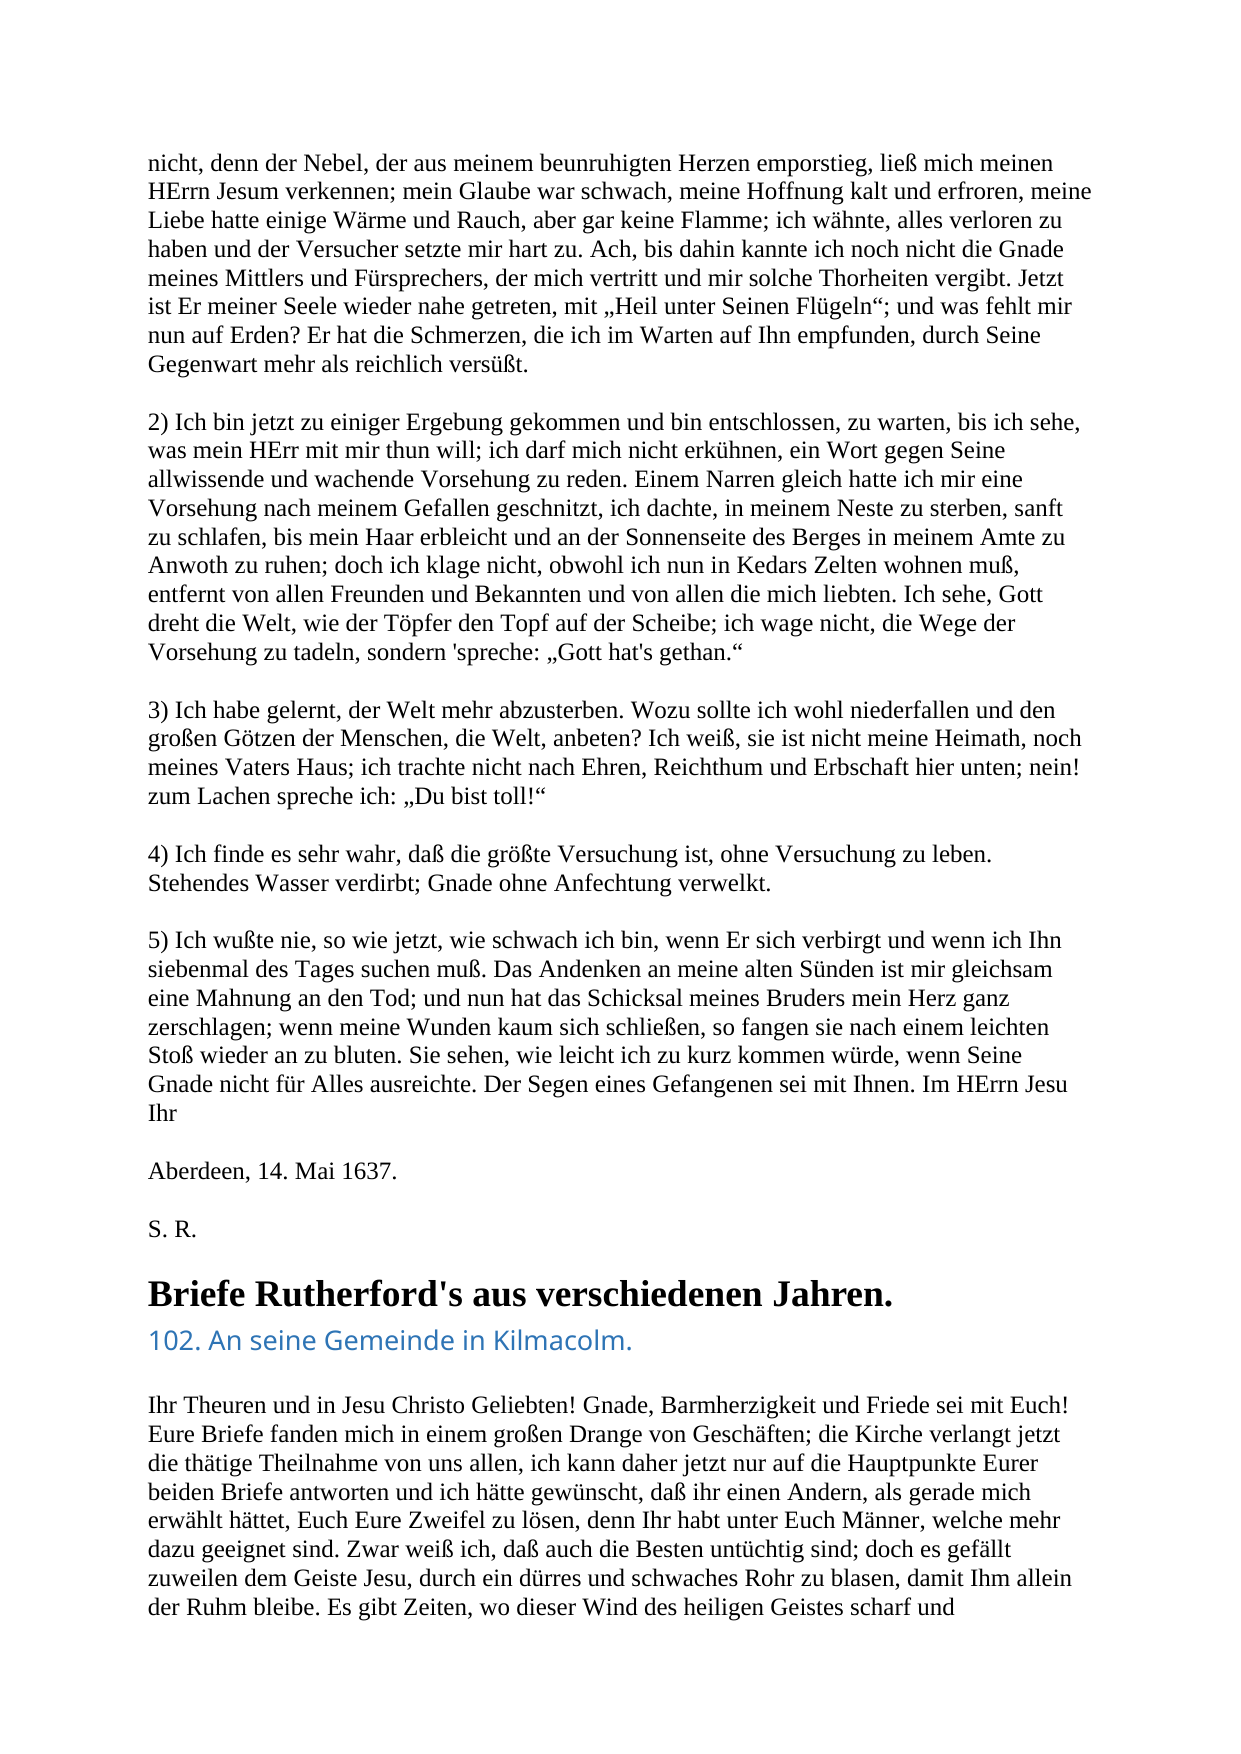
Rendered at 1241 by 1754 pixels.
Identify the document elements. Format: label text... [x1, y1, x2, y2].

text 2) Ich bin jetzt zu einiger Ergebung gekommen und bin entschlossen, zu warten, bis ich sehe, was mein HErr mit mir thun will; ich darf mich nicht erkühnen, ein Wort gegen Seine allwissende und wachende Vorsehung zu reden. Einem Narren gleich hatte ich mir eine Vorsehung nach meinem Gefallen geschnitzt, ich dachte, in meinem Neste zu sterben, sanft zu schlafen, bis mein Haar erbleicht und an der Sonnenseite des Berges in meinem Amte zu Anwoth zu ruhen; doch ich klage nicht, obwohl ich nun in Kedars Zelten wohnen muß, entfernt von allen Freunden und Bekannten und von allen die mich liebten. Ich sehe, Gott dreht die Welt, wie der Töpfer den Topf auf der Scheibe; ich wage nicht, die Wege der Vorsehung zu tadeln, sondern 'spreche: „Gott hat's gethan.“ [148, 407, 1093, 666]
text 5) Ich wußte nie, so wie jetzt, wie schwach ich bin, wenn Er sich verbirgt und wenn ich Ihn siebenmal des Tages suchen muß. Das Andenken an meine alten Sünden ist mir gleichsam eine Mahnung an den Tod; und nun hat das Schicksal meines Bruders mein Herz ganz zerschlagen; wenn meine Wunden kaum sich schließen, so fangen sie nach einem leichten Stoß wieder an zu bluten. Sie sehen, wie leicht ich zu kurz kommen würde, wenn Seine Gnade nicht für Alles ausreichte. Der Segen eines Gefangenen sei mit Ihnen. Im HErrn Jesu Ihr [148, 926, 1093, 1127]
subtitle Briefe Rutherford's aus verschiedenen Jahren. [148, 1272, 1093, 1315]
text S. R. [148, 1214, 1093, 1243]
subtitle 102. An seine Gemeinde in Kilmacolm. [148, 1321, 1093, 1358]
text 4) Ich finde es sehr wahr, daß die größte Versuchung ist, ohne Versuchung zu leben. Stehendes Wasser verdirbt; Gnade ohne Anfechtung verwelkt. [148, 839, 1093, 896]
text 3) Ich habe gelernt, der Welt mehr abzusterben. Wozu sollte ich wohl niederfallen und den großen Götzen der Menschen, die Welt, anbeten? Ich weiß, sie ist nicht meine Heimath, noch meines Vaters Haus; ich trachte nicht nach Ehren, Reichthum und Erbschaft hier unten; nein! zum Lachen spreche ich: „Du bist toll!“ [148, 695, 1093, 810]
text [148, 1390, 1093, 1620]
text Aberdeen, 14. Mai 1637. [148, 1156, 1093, 1185]
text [148, 148, 1093, 378]
